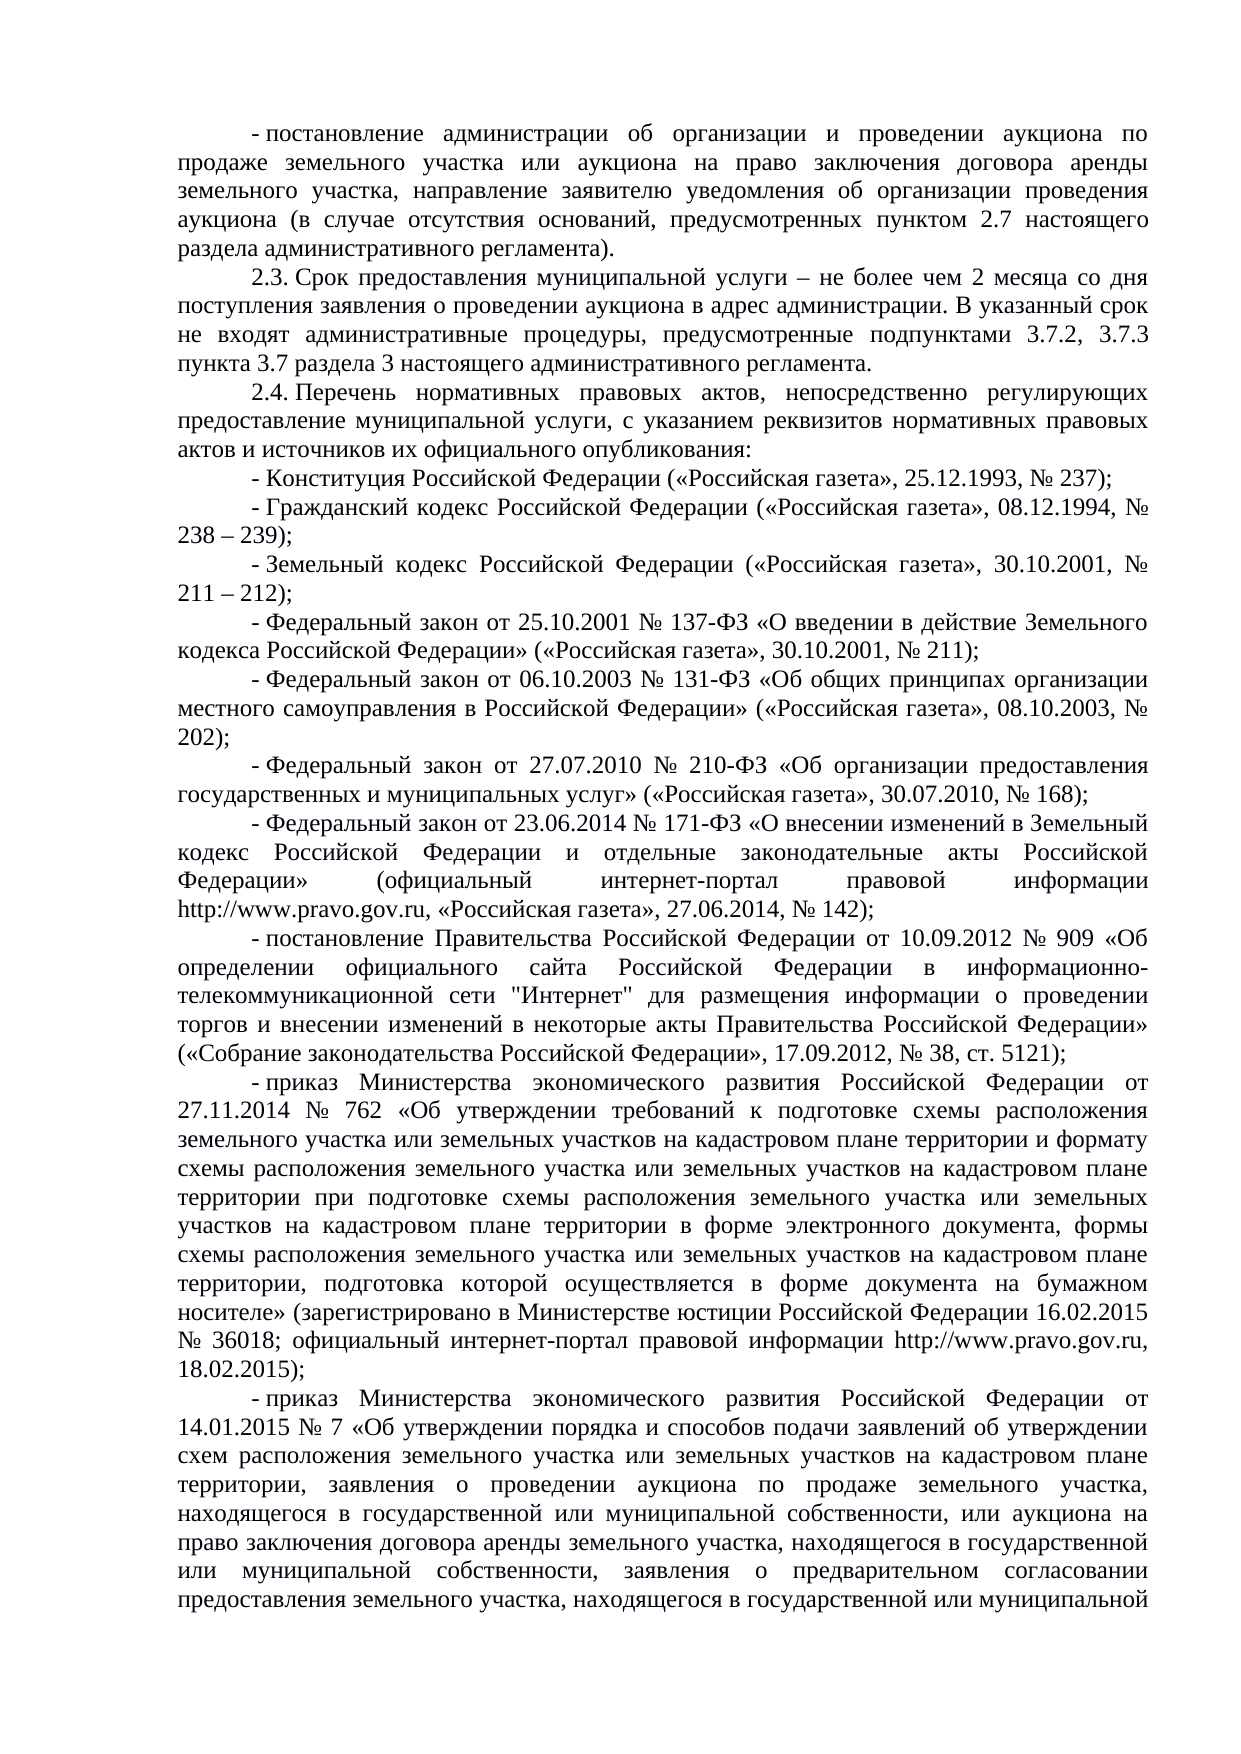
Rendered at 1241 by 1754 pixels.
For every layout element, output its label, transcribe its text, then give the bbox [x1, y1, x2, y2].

text - Федеральный закон от 27.07.2010 № 210-ФЗ «Об организации предоставления государственных и муниципальных услуг» («Российская газета», 30.07.2010, № 168); [177, 751, 1149, 808]
text - Федеральный закон от 23.06.2014 № 171-ФЗ «О внесении изменений в Земельный кодекс Российской Федерации и отдельные законодательные акты Российской Федерации» (официальный интернет-портал правовой информации http://www.pravo.gov.ru, «Российская газета», 27.06.2014, № 142); [177, 808, 1149, 923]
text - Конституция Российской Федерации («Российская газета», 25.12.1993, № 237); [177, 463, 1149, 492]
text - приказ Министерства экономического развития Российской Федерации от 27.11.2014 № 762 «Об утверждении требований к подготовке схемы расположения земельного участка или земельных участков на кадастровом плане территории и формату схемы расположения земельного участка или земельных участков на кадастровом плане территории при подготовке схемы расположения земельного участка или земельных участков на кадастровом плане территории в форме электронного документа, формы схемы расположения земельного участка или земельных участков на кадастровом плане территории, подготовка которой осуществляется в форме документа на бумажном носителе» (зарегистрировано в Министерстве юстиции Российской Федерации 16.02.2015 № 36018; официальный интернет-портал правовой информации http://www.pravo.gov.ru, 18.02.2015); [177, 1067, 1149, 1383]
text - Земельный кодекс Российской Федерации («Российская газета», 30.10.2001, № 211 – 212); [177, 549, 1149, 607]
text - Федеральный закон от 25.10.2001 № 137-ФЗ «О введении в действие Земельного кодекса Российской Федерации» («Российская газета», 30.10.2001, № 211); [177, 607, 1149, 664]
text - Гражданский кодекс Российской Федерации («Российская газета», 08.12.1994, № 238 – 239); [177, 492, 1149, 549]
text - постановление администрации об организации и проведении аукциона по продаже земельного участка или аукциона на право заключения договора аренды земельного участка, направление заявителю уведомления об организации проведения аукциона (в случае отсутствия оснований, предусмотренных пунктом 2.7 настоящего раздела административного регламента). [177, 118, 1149, 262]
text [177, 1383, 1149, 1613]
text 2.4. Перечень нормативных правовых актов, непосредственно регулирующих предоставление муниципальной услуги, с указанием реквизитов нормативных правовых актов и источников их официального опубликования: [177, 377, 1149, 463]
text - постановление Правительства Российской Федерации от 10.09.2012 № 909 «Об определении официального сайта Российской Федерации в информационно-телекоммуникационной сети "Интернет" для размещения информации о проведении торгов и внесении изменений в некоторые акты Правительства Российской Федерации» («Собрание законодательства Российской Федерации», 17.09.2012, № 38, ст. 5121); [177, 923, 1149, 1067]
text - Федеральный закон от 06.10.2003 № 131-ФЗ «Об общих принципах организации местного самоуправления в Российской Федерации» («Российская газета», 08.10.2003, № 202); [177, 664, 1149, 751]
text 2.3. Срок предоставления муниципальной услуги – не более чем 2 месяца со дня поступления заявления о проведении аукциона в адрес администрации. В указанный срок не входят административные процедуры, предусмотренные подпунктами 3.7.2, 3.7.3 пункта 3.7 раздела 3 настоящего административного регламента. [177, 262, 1149, 377]
